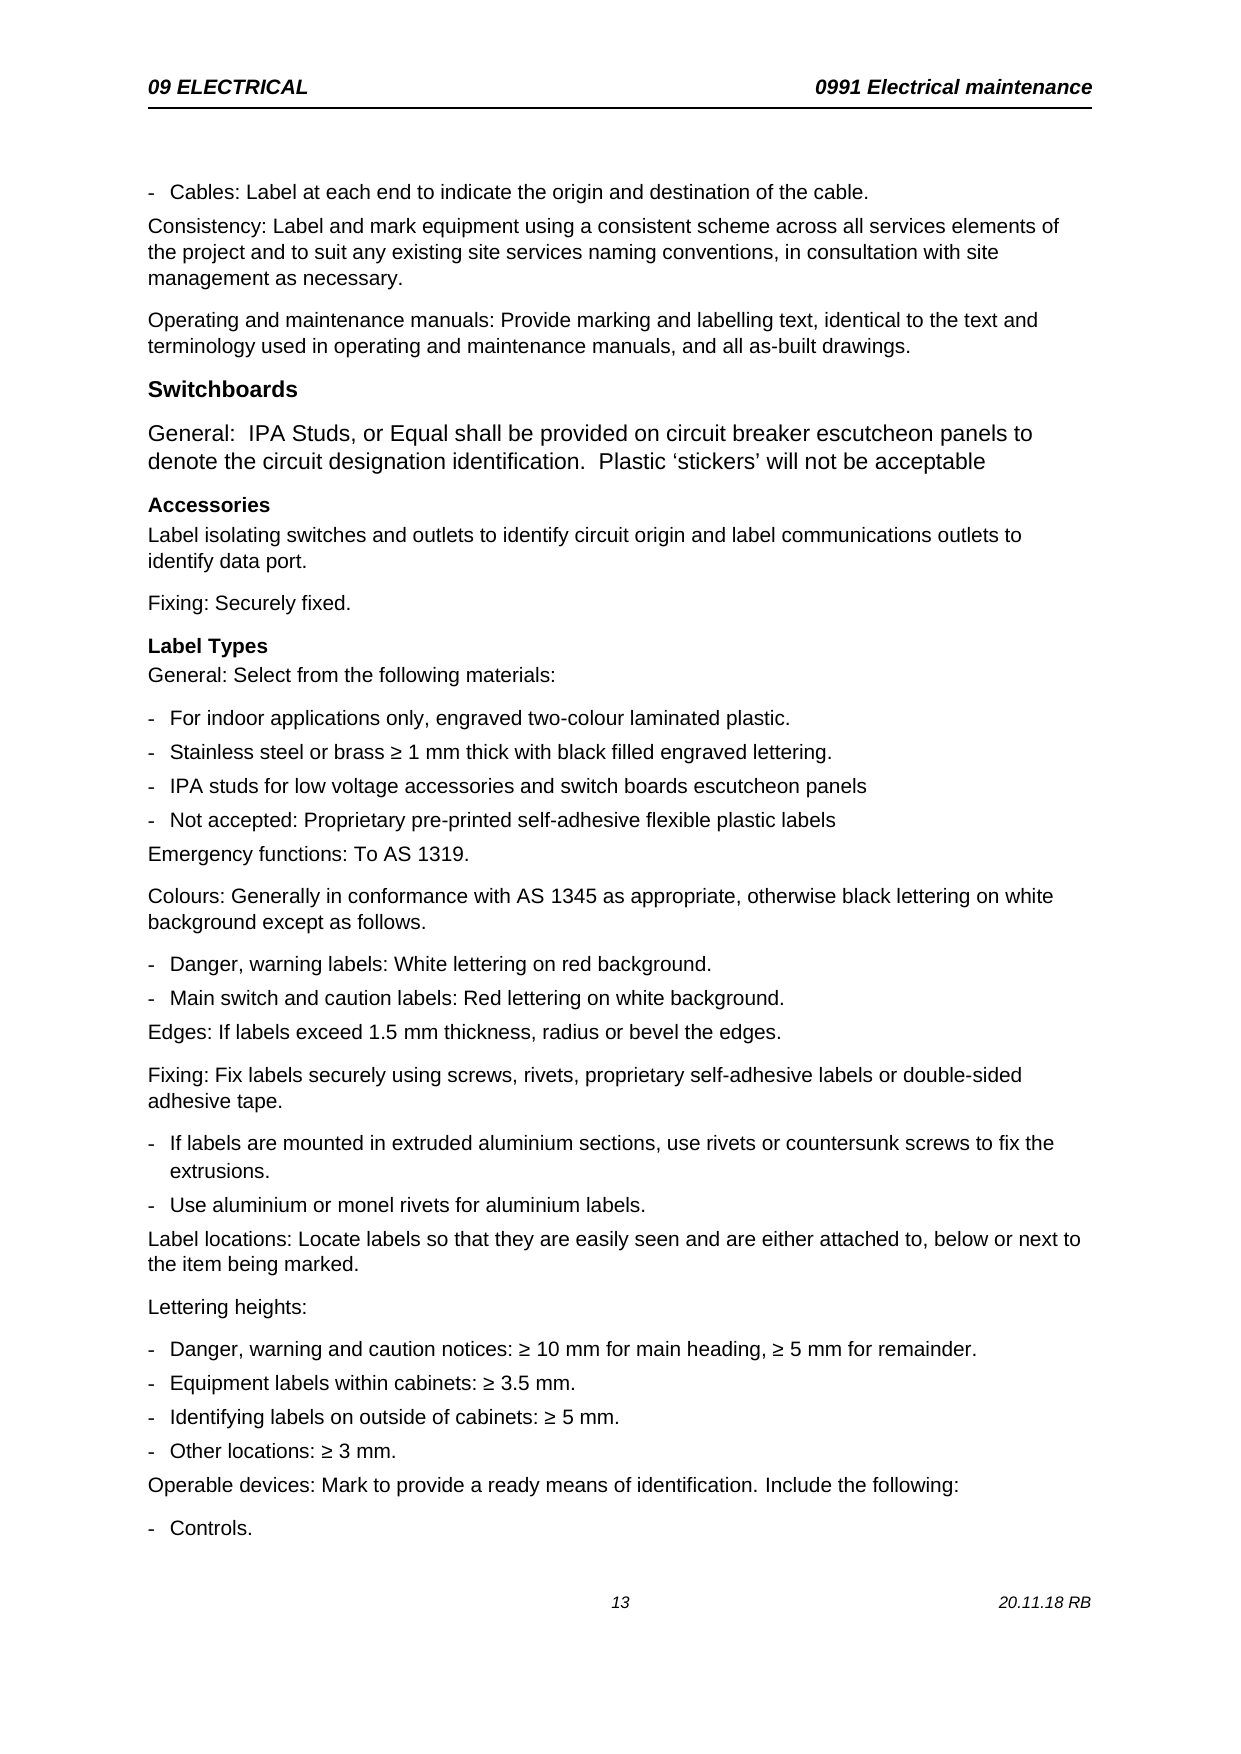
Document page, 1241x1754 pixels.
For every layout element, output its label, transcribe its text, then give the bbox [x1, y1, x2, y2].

text Not accepted: Proprietary pre-printed self-adhesive flexible plastic labels [148, 807, 1092, 832]
text Use aluminium or monel rivets for aluminium labels. [148, 1192, 1092, 1217]
text Stainless steel or brass ≥ 1 mm thick with black filled engraved lettering. [148, 739, 1092, 764]
text For indoor applications only, engraved two-colour laminated plastic. [148, 706, 1092, 730]
text General: IPA Studs, or Equal shall be provided on circuit breaker escutcheon panels to denote the circuit designation identification. Plastic ‘stickers’ will not be acceptable [148, 419, 1092, 474]
text Label isolating switches and outlets to identify circuit origin and label communications outlets to identify data port. [148, 523, 1092, 572]
text Controls. [148, 1516, 1092, 1540]
text If labels are mounted in extruded aluminium sections, use rivets or countersunk screws to fix the extrusions. [148, 1131, 1092, 1183]
text Danger, warning labels: White lettering on red background. [148, 952, 1092, 976]
text Fixing: Securely fixed. [148, 591, 1092, 615]
text Other locations: ≥ 3 mm. [148, 1439, 1092, 1463]
text Edges: If labels exceed 1.5 mm thickness, radius or bevel the edges. [148, 1020, 1092, 1044]
text Switchboards [148, 376, 1092, 403]
text Identifying labels on outside of cabinets: ≥ 5 mm. [148, 1405, 1092, 1429]
text Equipment labels within cabinets: ≥ 3.5 mm. [148, 1371, 1092, 1395]
text Operating and maintenance manuals: Provide marking and labelling text, identical to the text and terminology used in operating and maintenance manuals, and all as-built drawings. [148, 308, 1092, 358]
text Lettering heights: [148, 1295, 1092, 1319]
subtitle Label Types [148, 633, 1092, 657]
text General: Select from the following materials: [148, 663, 1092, 687]
text Danger, warning and caution notices: ≥ 10 mm for main heading, ≥ 5 mm for remainder. [148, 1337, 1092, 1361]
text Colours: Generally in conformance with AS 1345 as appropriate, otherwise black lettering on white background except as follows. [148, 884, 1092, 934]
text Consistency: Label and mark equipment using a consistent scheme across all services elements of the project and to suit any existing site services naming conventions, in consultation with site management as necessary. [148, 214, 1092, 289]
text Fixing: Fix labels securely using screws, rivets, proprietary self-adhesive labels or double-sided adhesive tape. [148, 1063, 1092, 1112]
text Main switch and caution labels: Red lettering on white background. [148, 986, 1092, 1010]
text Operable devices: Mark to provide a ready means of identification. Include the following: [148, 1473, 1092, 1497]
subtitle Accessories [148, 493, 1092, 517]
text Emergency functions: To AS 1319. [148, 841, 1092, 865]
text Cables: Label at each end to indicate the origin and destination of the cable. [148, 180, 1092, 204]
text IPA studs for low voltage accessories and switch boards escutcheon panels [148, 773, 1092, 798]
text Label locations: Locate labels so that they are easily seen and are either attached to, below or next to the item being marked. [148, 1226, 1092, 1276]
